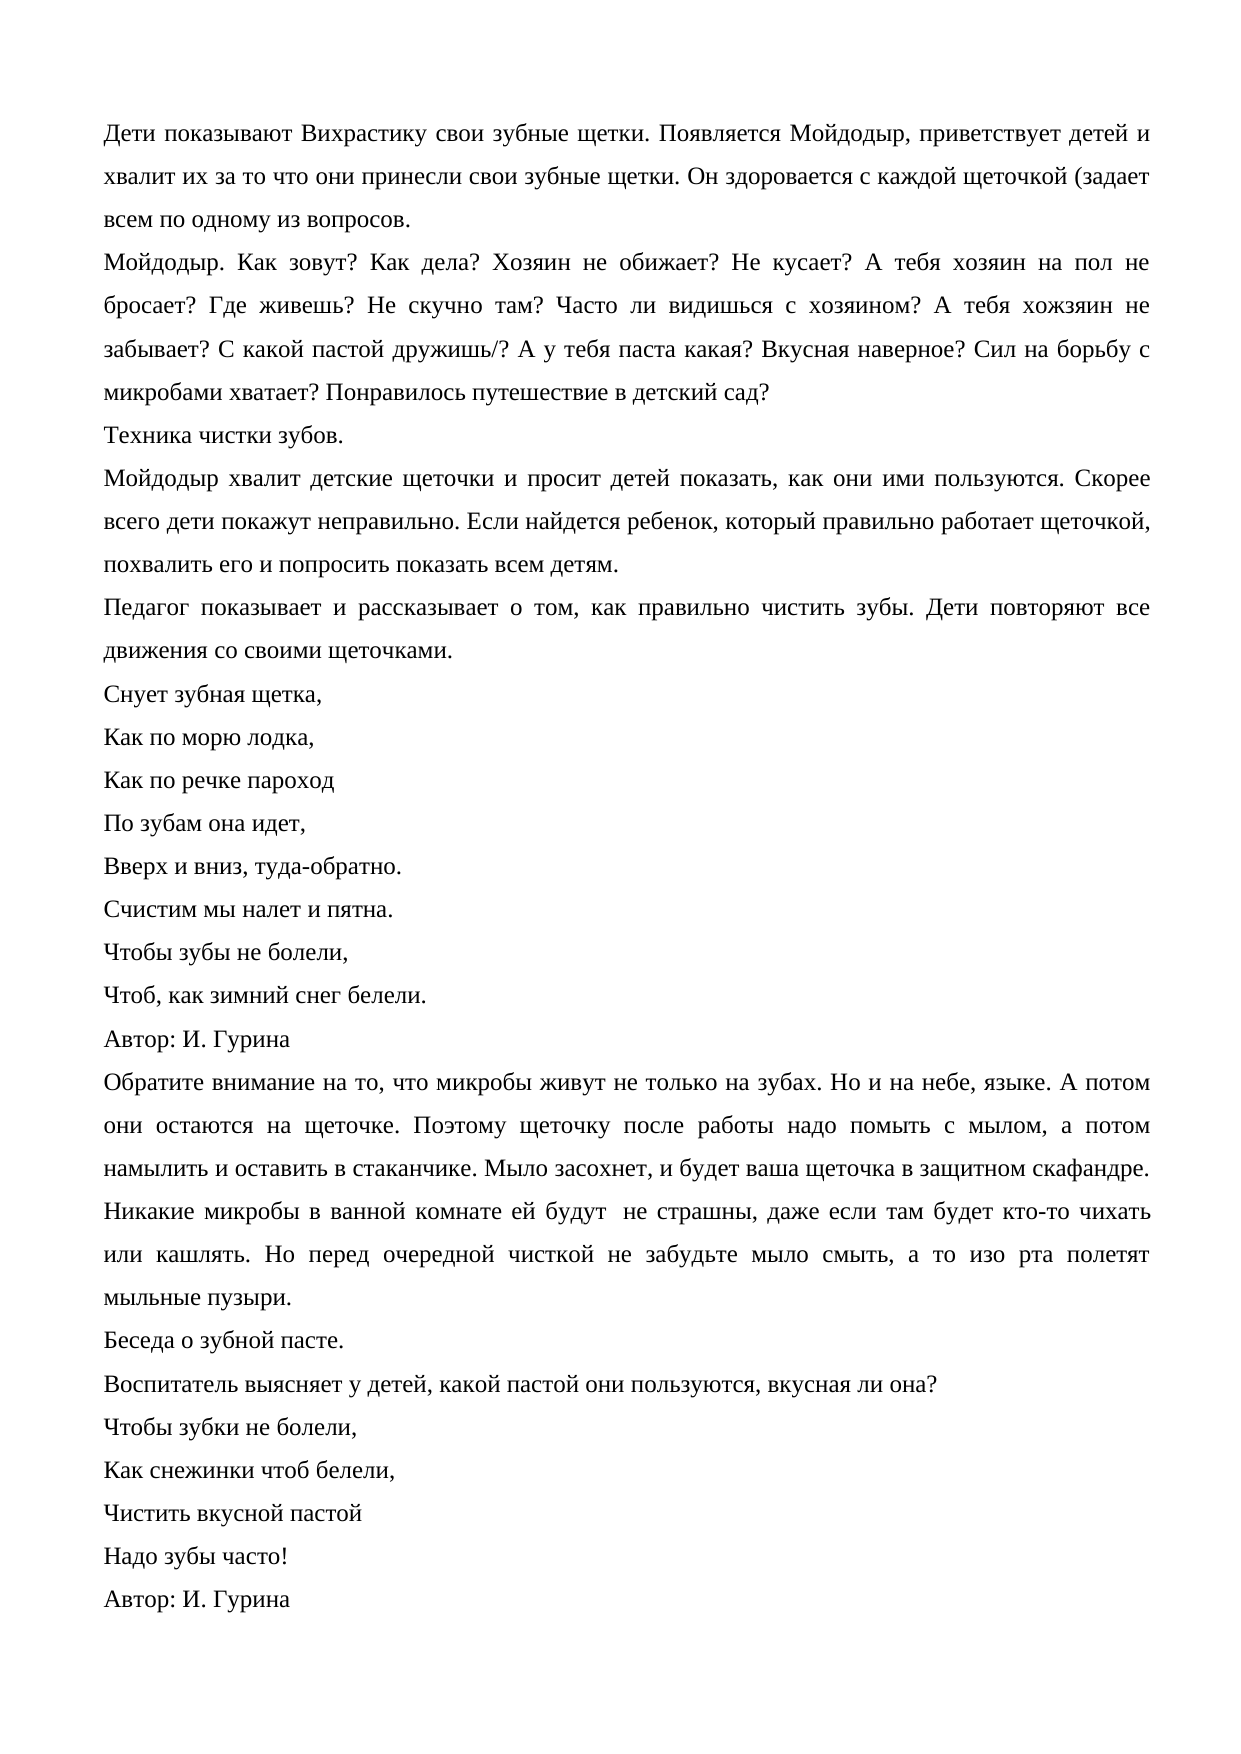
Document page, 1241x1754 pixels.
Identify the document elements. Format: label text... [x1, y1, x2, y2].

text Обратите внимание на то, что микробы живут не только на зубах. Но и на небе, языке. А потом они остаются на щеточке. Поэтому щеточку после работы надо помыть с мылом, а потом намылить и оставить в стаканчике. Мыло засохнет, и будет ваша щеточка в защитном скафандре. Никакие микробы в ванной комнате ей будут не страшны, даже если там будет кто-то чихать или кашлять. Но перед очередной чисткой не забудьте мыло смыть, а то изо рта полетят мыльные пузыри. [103, 1067, 1152, 1311]
text Как по морю лодка, [103, 722, 1152, 751]
text Мойдодыр. Как зовут? Как дела? Хозяин не обижает? Не кусает? А тебя хозяин на пол не бросает? Где живешь? Не скучно там? Часто ли видишься с хозяином? А тебя хожзяин не забывает? С какой пастой дружишь/? А у тебя паста какая? Вкусная наверное? Сил на борьбу с микробами хватает? Понравилось путешествие в детский сад? [103, 247, 1152, 406]
text Автор: И. Гурина [103, 1584, 1152, 1613]
text Как по речке пароход [103, 765, 1152, 794]
text Мойдодыр хвалит детские щеточки и просит детей показать, как они ими пользуются. Скорее всего дети покажут неправильно. Если найдется ребенок, который правильно работает щеточкой, похвалить его и попросить показать всем детям. [103, 463, 1152, 578]
text Техника чистки зубов. [103, 420, 1152, 449]
text Чтобы зубки не болели, [103, 1412, 1152, 1441]
text Автор: И. Гурина [103, 1024, 1152, 1052]
text Как снежинки чтоб белели, [103, 1455, 1152, 1484]
text Чистить вкусной пастой [103, 1498, 1152, 1527]
text Воспитатель выясняет у детей, какой пастой они пользуются, вкусная ли она? [103, 1369, 1152, 1397]
text Педагог показывает и рассказывает о том, как правильно чистить зубы. Дети повторяют все движения со своими щеточками. [103, 592, 1152, 664]
text Чтоб, как зимний снег белели. [103, 981, 1152, 1009]
text По зубам она идет, [103, 808, 1152, 837]
text Чтобы зубы не болели, [103, 937, 1152, 966]
text Дети показывают Вихрастику свои зубные щетки. Появляется Мойдодыр, приветствует детей и хвалит их за то что они принесли свои зубные щетки. Он здоровается с каждой щеточкой (задает всем по одному из вопросов. [103, 118, 1152, 233]
text Снует зубная щетка, [103, 679, 1152, 707]
text Вверх и вниз, туда-обратно. [103, 851, 1152, 880]
text Счистим мы налет и пятна. [103, 894, 1152, 923]
text Надо зубы часто! [103, 1541, 1152, 1570]
text Беседа о зубной пасте. [103, 1326, 1152, 1354]
